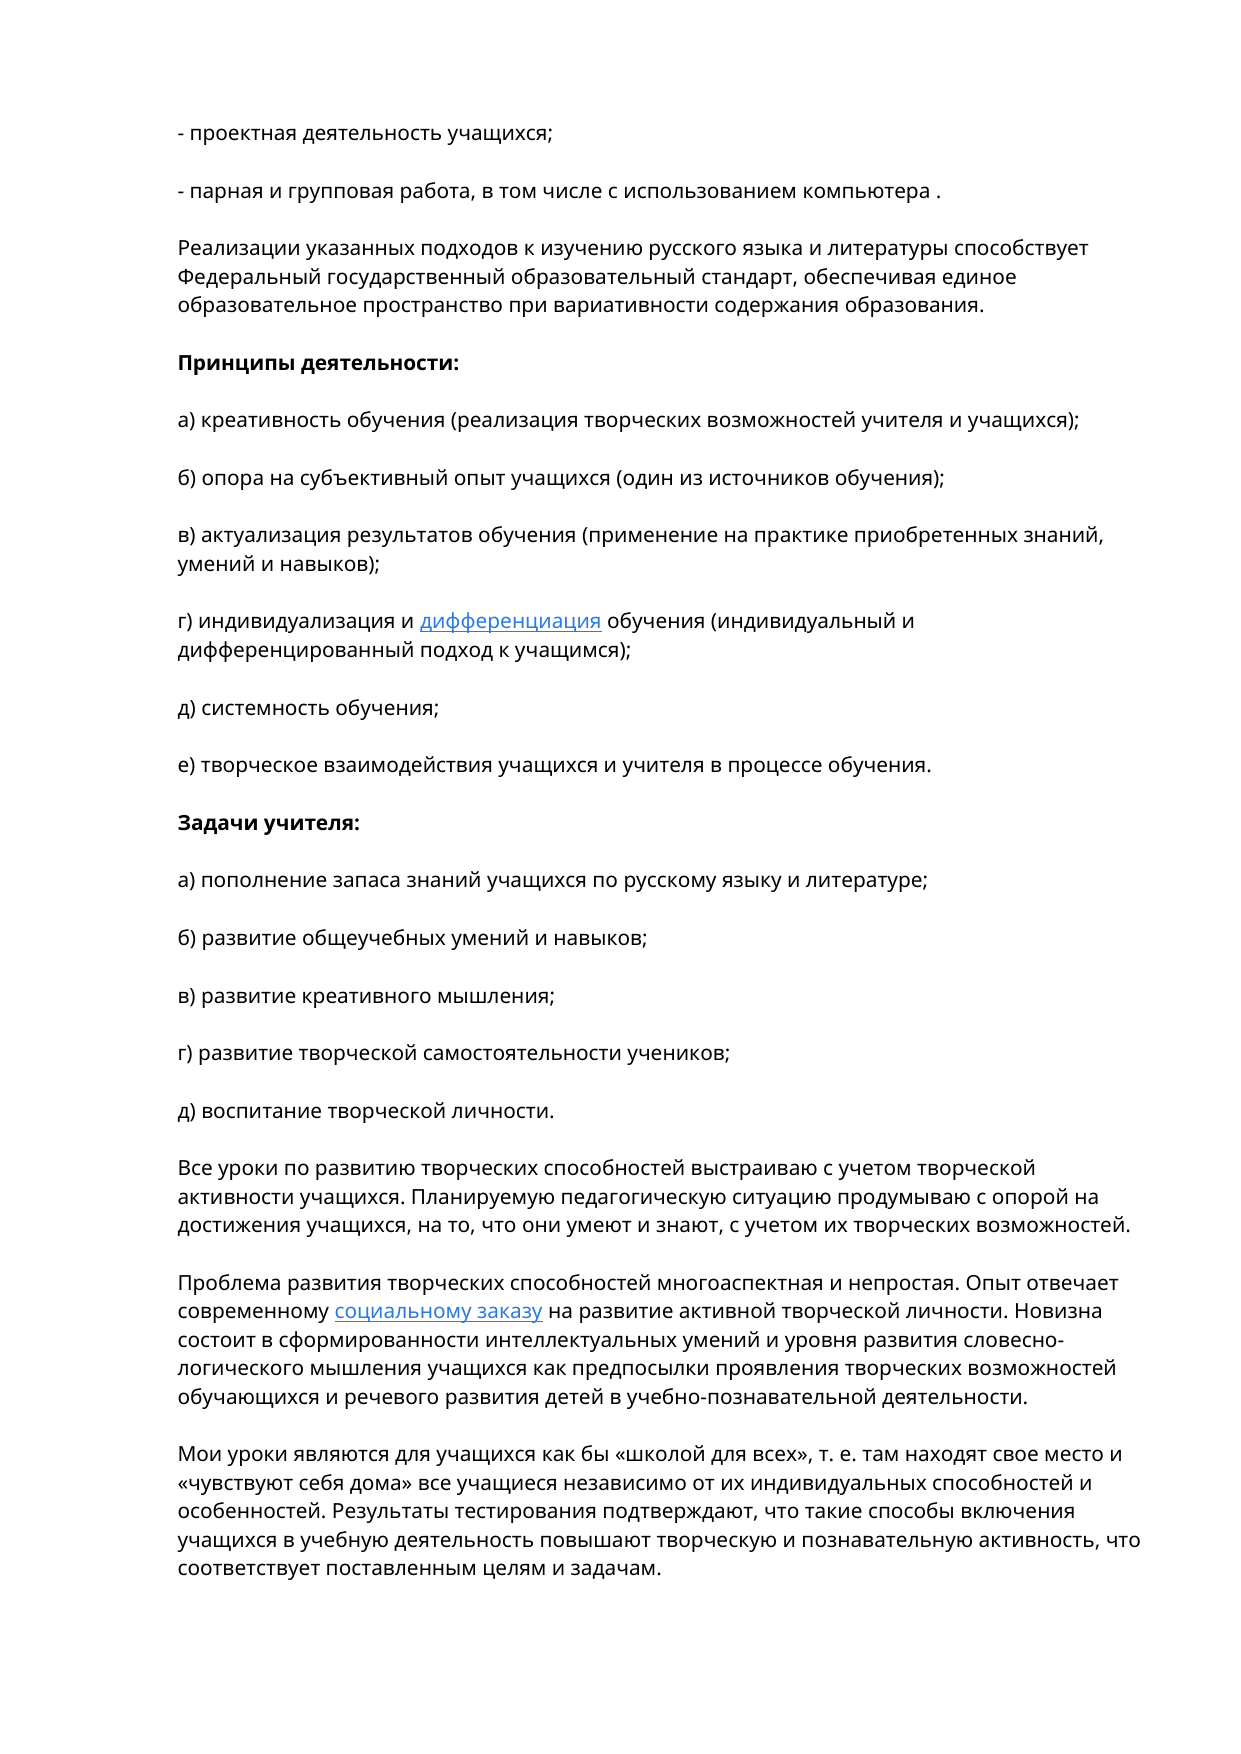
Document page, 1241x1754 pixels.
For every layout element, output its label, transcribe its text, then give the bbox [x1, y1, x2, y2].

text а) пополнение запаса знаний учащихся по русскому языку и литературе; [177, 866, 1152, 894]
text а) креативность обучения (реализация творческих возможностей учителя и учащихся); [177, 405, 1152, 434]
text г) индивидуализация и дифференциация обучения (индивидуальный и дифференцированный подход к учащимся); [177, 607, 1152, 663]
text в) актуализация результатов обучения (применение на практике приобретенных знаний, умений и навыков); [177, 521, 1152, 577]
text е) творческое взаимодействия учащихся и учителя в процессе обучения. [177, 750, 1152, 779]
text д) воспитание творческой личности. [177, 1096, 1152, 1124]
text Мои уроки являются для учащихся как бы «школой для всех», т. е. там находят свое место и «чувствуют себя дома» все учащиеся независимо от их индивидуальных способностей и особенностей. Результаты тестирования подтверждают, что такие способы включения учащихся в учебную деятельность повышают творческую и познавательную активность, что соответствует поставленным целям и задачам. [177, 1439, 1152, 1582]
text б) развитие общеучебных умений и навыков; [177, 923, 1152, 952]
text в) развитие креативного мышления; [177, 981, 1152, 1009]
text Принципы деятельности: [177, 348, 1152, 376]
text - парная и групповая работа, в том числе с использованием компьютера . [177, 176, 1152, 204]
text б) опора на субъективный опыт учащихся (один из источников обучения); [177, 463, 1152, 491]
text г) развитие творческой самостоятельности учеников; [177, 1038, 1152, 1067]
text Реализации указанных подходов к изучению русского языка и литературы способствует Федеральный государственный образовательный стандарт, обеспечивая единое образовательное пространство при вариативности содержания образования. [177, 233, 1152, 319]
text д) системность обучения; [177, 693, 1152, 721]
text Задачи учителя: [177, 808, 1152, 836]
text Все уроки по развитию творческих способностей выстраиваю с учетом творческой активности учащихся. Планируемую педагогическую ситуацию продумываю с опорой на достижения учащихся, на то, что они умеют и знают, с учетом их творческих возможностей. [177, 1153, 1152, 1239]
text - проектная деятельность учащихся; [177, 118, 1152, 147]
text Проблема развития творческих способностей многоаспектная и непростая. Опыт отвечает современному социальному заказу на развитие активной творческой личности. Новизна состоит в сформированности интеллектуальных умений и уровня развития словесно-логического мышления учащихся как предпосылки проявления творческих возможностей обучающихся и речевого развития детей в учебно-познавательной деятельности. [177, 1268, 1152, 1410]
